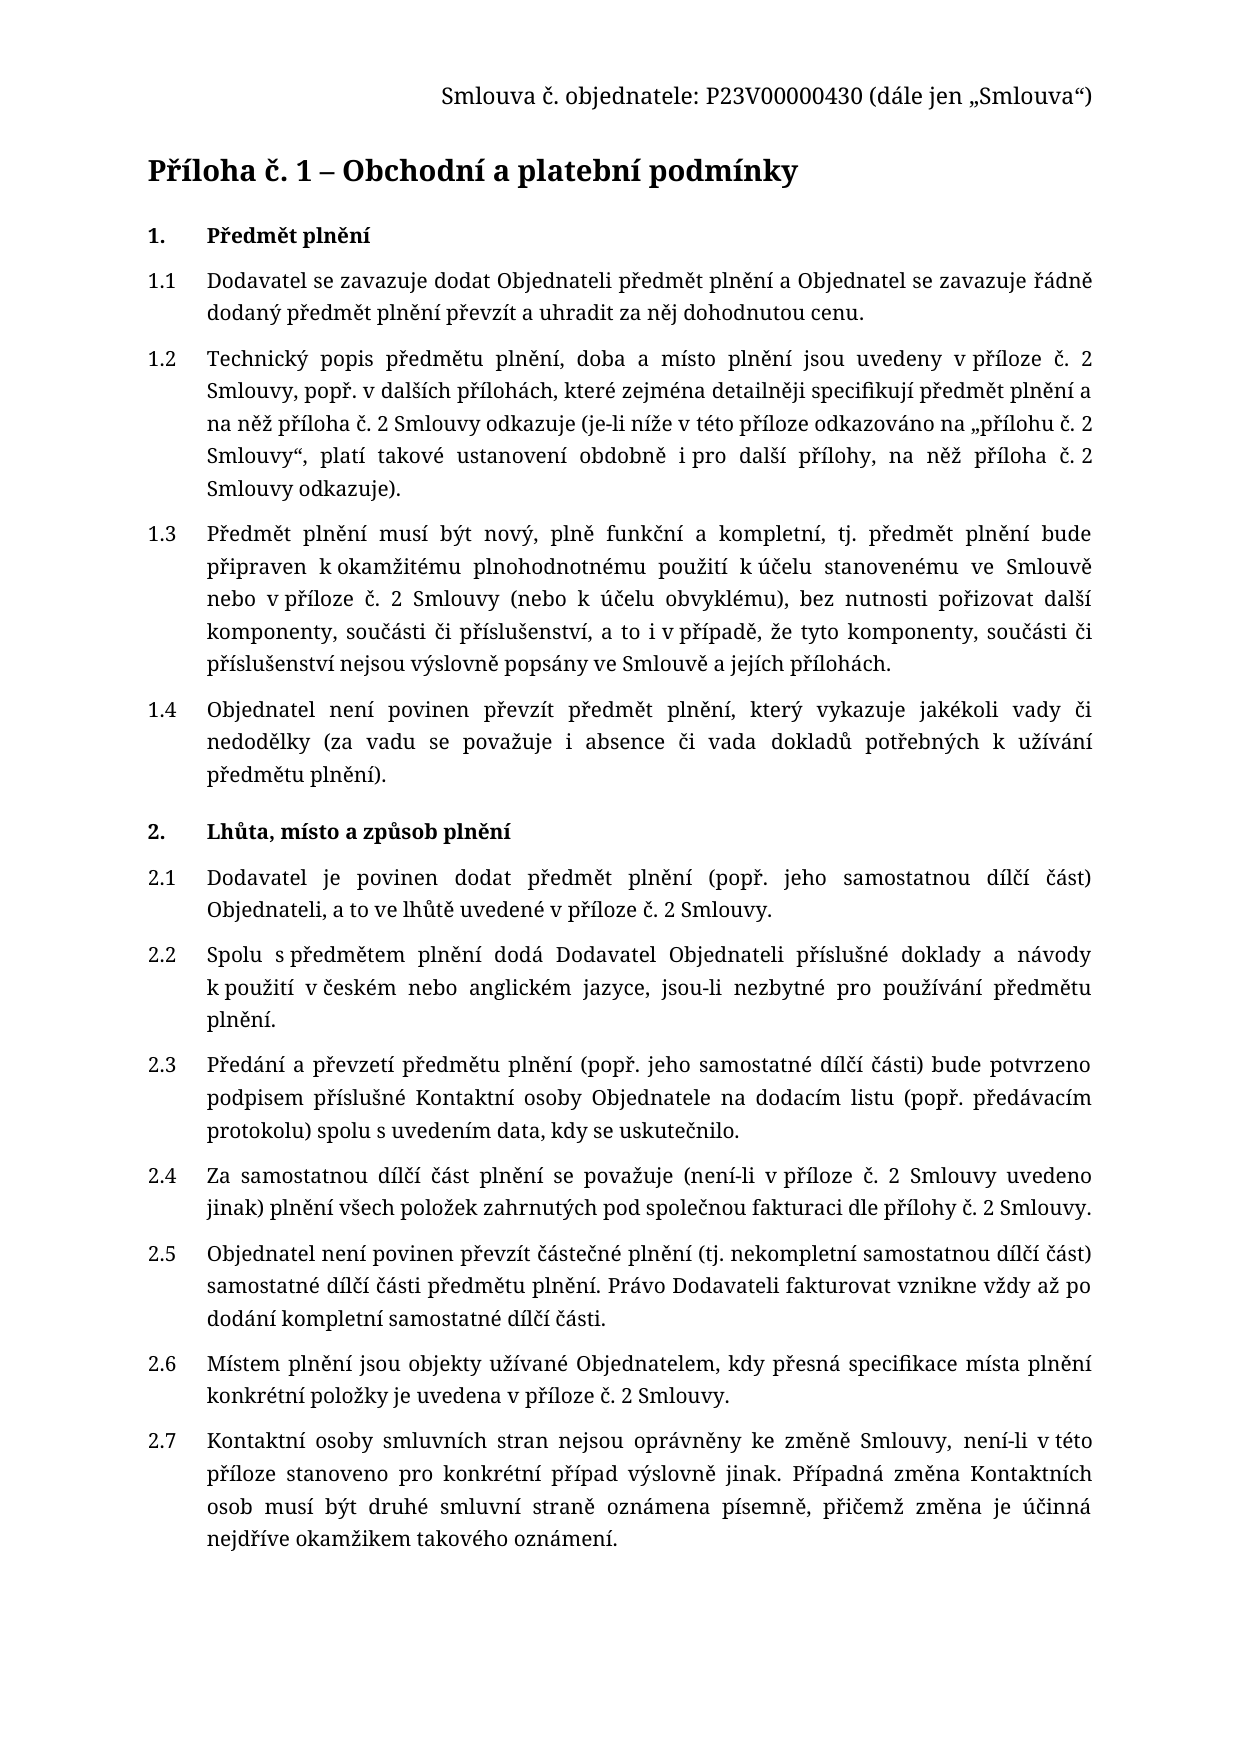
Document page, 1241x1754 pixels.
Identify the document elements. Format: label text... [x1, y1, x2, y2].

list Lhůta, místo a způsob plnění [148, 817, 1093, 846]
list Objednatel není povinen převzít částečné plnění (tj. nekompletní samostatnou dílčí část) samostatné dílčí části předmětu plnění. Právo Dodavateli fakturovat vznikne vždy až po dodání kompletní samostatné dílčí části. [148, 1239, 1093, 1332]
list Dodavatel se zavazuje dodat Objednateli předmět plnění a Objednatel se zavazuje řádně dodaný předmět plnění převzít a uhradit za něj dohodnutou cenu. [148, 266, 1093, 327]
list Za samostatnou dílčí část plnění se považuje (není-li v příloze č. 2 Smlouvy uvedeno jinak) plnění všech položek zahrnutých pod společnou fakturaci dle přílohy č. 2 Smlouvy. [148, 1161, 1093, 1222]
list Technický popis předmětu plnění, doba a místo plnění jsou uvedeny v příloze č. 2 Smlouvy, popř. v dalších přílohách, které zejména detailněji specifikují předmět plnění a na něž příloha č. 2 Smlouvy odkazuje (je-li níže v této příloze odkazováno na „přílohu č. 2 Smlouvy“, platí takové ustanovení obdobně i pro další přílohy, na něž příloha č. 2 Smlouvy odkazuje). [148, 344, 1093, 502]
list Spolu s předmětem plnění dodá Dodavatel Objednateli příslušné doklady a návody k použití v českém nebo anglickém jazyce, jsou-li nezbytné pro používání předmětu plnění. [148, 940, 1093, 1034]
list Objednatel není povinen převzít předmět plnění, který vykazuje jakékoli vady či nedodělky (za vadu se považuje i absence či vada dokladů potřebných k užívání předmětu plnění). [148, 695, 1093, 788]
list Dodavatel je povinen dodat předmět plnění (popř. jeho samostatnou dílčí část) Objednateli, a to ve lhůtě uvedené v příloze č. 2 Smlouvy. [148, 863, 1093, 924]
list Místem plnění jsou objekty užívané Objednatelem, kdy přesná specifikace místa plnění konkrétní položky je uvedena v příloze č. 2 Smlouvy. [148, 1349, 1093, 1410]
list Kontaktní osoby smluvních stran nejsou oprávněny ke změně Smlouvy, není-li v této příloze stanoveno pro konkrétní případ výslovně jinak. Případná změna Kontaktních osob musí být druhé smluvní straně oznámena písemně, přičemž změna je účinná nejdříve okamžikem takového oznámení. [148, 1427, 1093, 1553]
list Předání a převzetí předmětu plnění (popř. jeho samostatné dílčí části) bude potvrzeno podpisem příslušné Kontaktní osoby Objednatele na dodacím listu (popř. předávacím protokolu) spolu s uvedením data, kdy se uskutečnilo. [148, 1051, 1093, 1144]
text Příloha č. 1 – Obchodní a platební podmínky [148, 150, 1093, 190]
list Předmět plnění [148, 221, 1093, 249]
list Předmět plnění musí být nový, plně funkční a kompletní, tj. předmět plnění bude připraven k okamžitému plnohodnotnému použití k účelu stanovenému ve Smlouvě nebo v příloze č. 2 Smlouvy (nebo k účelu obvyklému), bez nutnosti pořizovat další komponenty, součásti či příslušenství, a to i v případě, že tyto komponenty, součásti či příslušenství nejsou výslovně popsány ve Smlouvě a jejích přílohách. [148, 519, 1093, 678]
